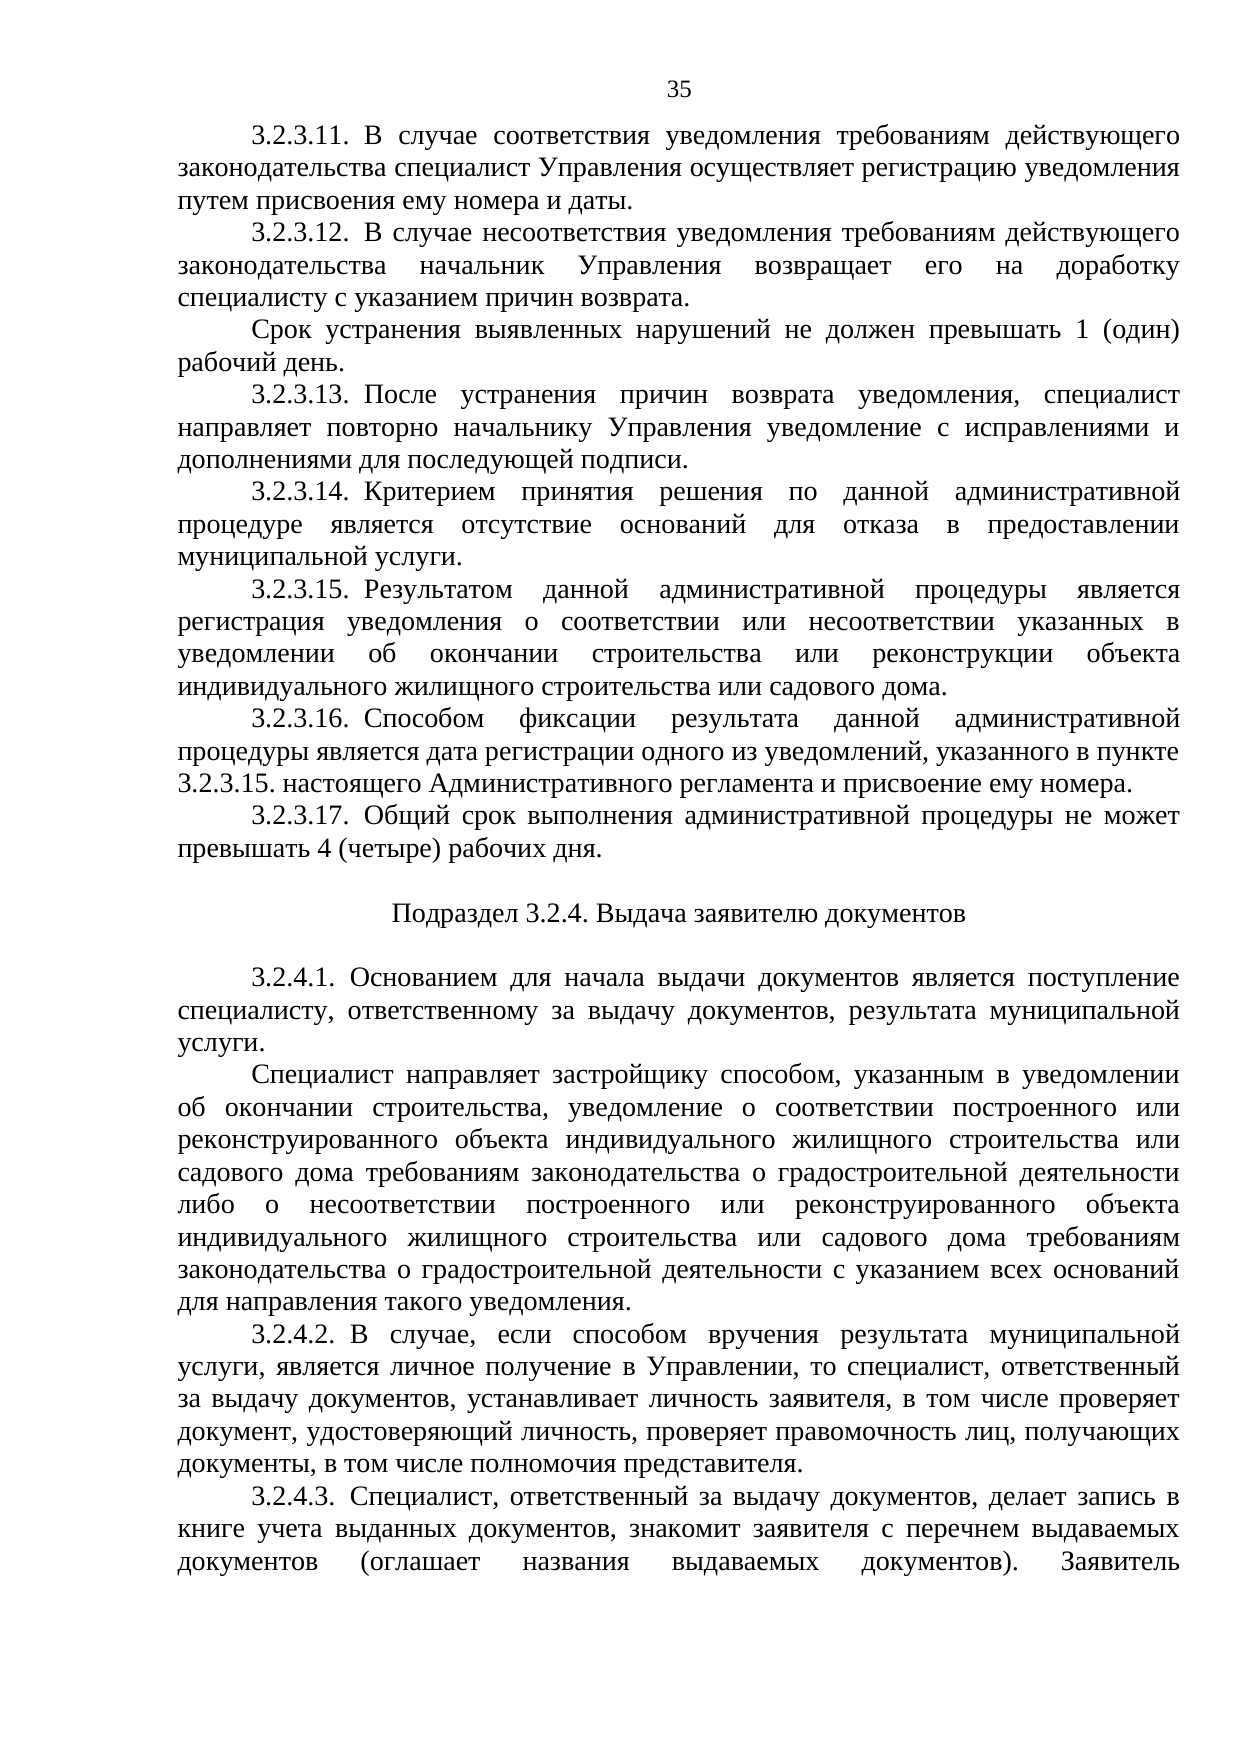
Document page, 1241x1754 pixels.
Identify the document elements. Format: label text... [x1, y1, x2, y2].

text 3.2.3.14. Критерием принятия решения по данной административной процедуре является отсутствие оснований для отказа в предоставлении муниципальной услуги. [177, 474, 1181, 572]
text 3.2.3.11. В случае соответствия уведомления требованиям действующего законодательства специалист Управления осуществляет регистрацию уведомления путем присвоения ему номера и даты. [177, 118, 1181, 215]
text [177, 1479, 1181, 1576]
text Подраздел 3.2.4. Выдача заявителю документов [177, 896, 1181, 928]
text 3.2.3.13. После устранения причин возврата уведомления, специалист направляет повторно начальнику Управления уведомление с исправлениями и дополнениями для последующей подписи. [177, 377, 1181, 474]
text 3.2.3.16. Способом фиксации результата данной административной процедуры является дата регистрации одного из уведомлений, указанного в пункте 3.2.3.15. настоящего Административного регламента и присвоение ему номера. [177, 701, 1181, 798]
text Срок устранения выявленных нарушений не должен превышать 1 (один) рабочий день. [177, 312, 1181, 377]
text Специалист направляет застройщику способом, указанным в уведомлении об окончании строительства, уведомление о соответствии построенного или реконструированного объекта индивидуального жилищного строительства или садового дома требованиям законодательства о градостроительной деятельности либо о несоответствии построенного или реконструированного объекта индивидуального жилищного строительства или садового дома требованиям законодательства о градостроительной деятельности с указанием всех оснований для направления такого уведомления. [177, 1058, 1181, 1317]
text 3.2.4.1. Основанием для начала выдачи документов является поступление специалисту, ответственному за выдачу документов, результата муниципальной услуги. [177, 960, 1181, 1058]
text 3.2.4.2. В случае, если способом вручения результата муниципальной услуги, является личное получение в Управлении, то специалист, ответственный за выдачу документов, устанавливает личность заявителя, в том числе проверяет документ, удостоверяющий личность, проверяет правомочность лиц, получающих документы, в том числе полномочия представителя. [177, 1317, 1181, 1479]
text 3.2.3.15. Результатом данной административной процедуры является регистрация уведомления о соответствии или несоответствии указанных в уведомлении об окончании строительства или реконструкции объекта индивидуального жилищного строительства или садового дома. [177, 572, 1181, 701]
text 3.2.3.17. Общий срок выполнения административной процедуры не может превышать 4 (четыре) рабочих дня. [177, 798, 1181, 863]
text 3.2.3.12. В случае несоответствия уведомления требованиям действующего законодательства начальник Управления возвращает его на доработку специалисту с указанием причин возврата. [177, 215, 1181, 312]
